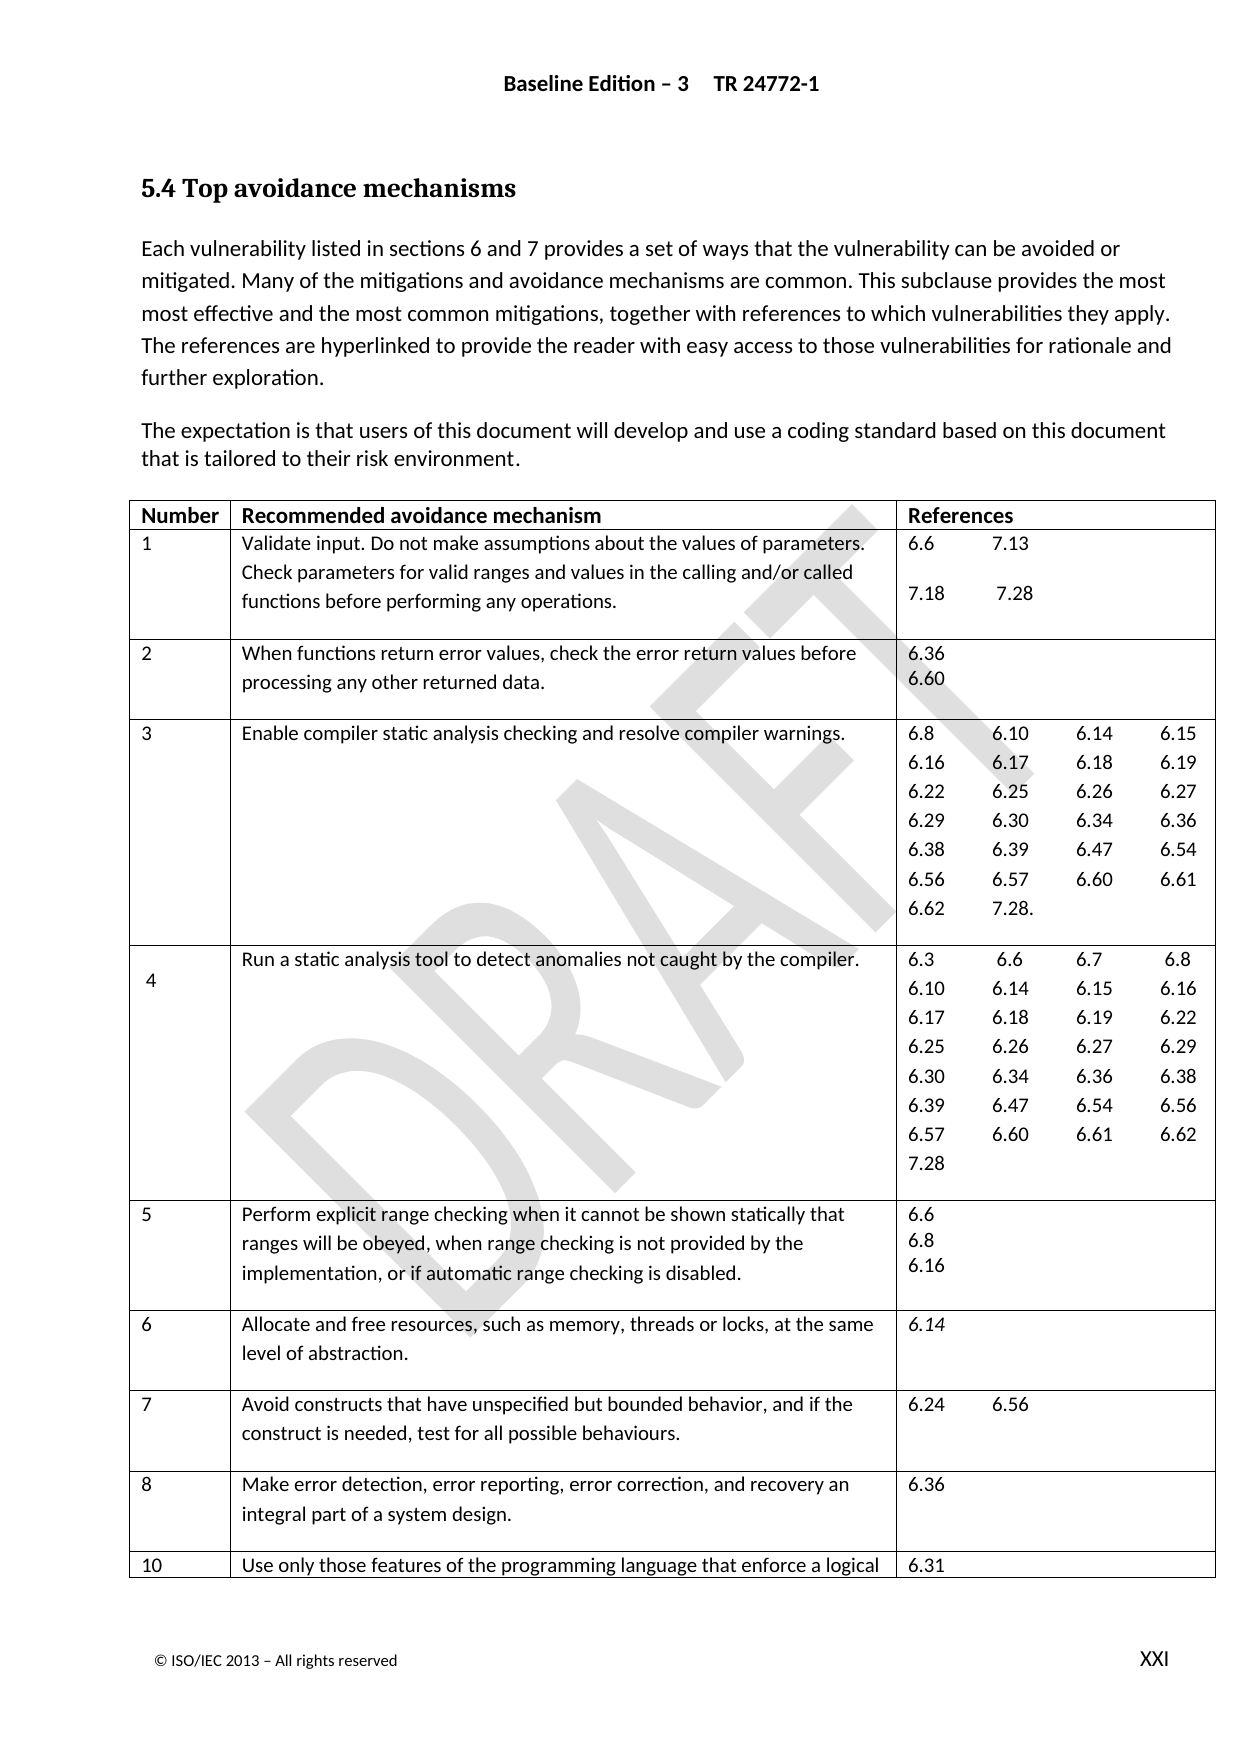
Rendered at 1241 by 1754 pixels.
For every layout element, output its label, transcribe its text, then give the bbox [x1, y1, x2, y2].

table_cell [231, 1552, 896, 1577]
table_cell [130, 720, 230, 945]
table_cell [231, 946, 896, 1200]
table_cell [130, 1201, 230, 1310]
subtitle 5.4 Top avoidance mechanisms [141, 173, 1182, 205]
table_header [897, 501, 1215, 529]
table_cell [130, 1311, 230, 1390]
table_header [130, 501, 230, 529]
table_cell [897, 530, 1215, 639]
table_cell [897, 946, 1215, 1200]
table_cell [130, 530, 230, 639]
text The expectation is that users of this document will develop and use a coding standard based on this document that is tailored to their risk environment. [141, 416, 1182, 472]
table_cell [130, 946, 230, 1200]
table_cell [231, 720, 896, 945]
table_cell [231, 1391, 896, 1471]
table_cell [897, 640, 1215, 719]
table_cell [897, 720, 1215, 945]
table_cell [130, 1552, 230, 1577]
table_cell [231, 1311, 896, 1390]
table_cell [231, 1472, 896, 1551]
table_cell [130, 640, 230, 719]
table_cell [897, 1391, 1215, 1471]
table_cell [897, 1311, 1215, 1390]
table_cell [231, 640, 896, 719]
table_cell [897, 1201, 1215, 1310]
text Each vulnerability listed in sections 6 and 7 provides a set of ways that the vulnerability can be avoided or mitigated. Many of the mitigations and avoidance mechanisms are common. This subclause provides the most most effective and the most common mitigations, together with references to which vulnerabilities they apply. The references are hyperlinked to provide the reader with easy access to those vulnerabilities for rationale and further exploration. [141, 234, 1182, 391]
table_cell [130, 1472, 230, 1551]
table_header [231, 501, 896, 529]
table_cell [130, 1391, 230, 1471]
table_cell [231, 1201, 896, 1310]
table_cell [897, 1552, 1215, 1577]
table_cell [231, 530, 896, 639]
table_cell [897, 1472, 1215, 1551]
